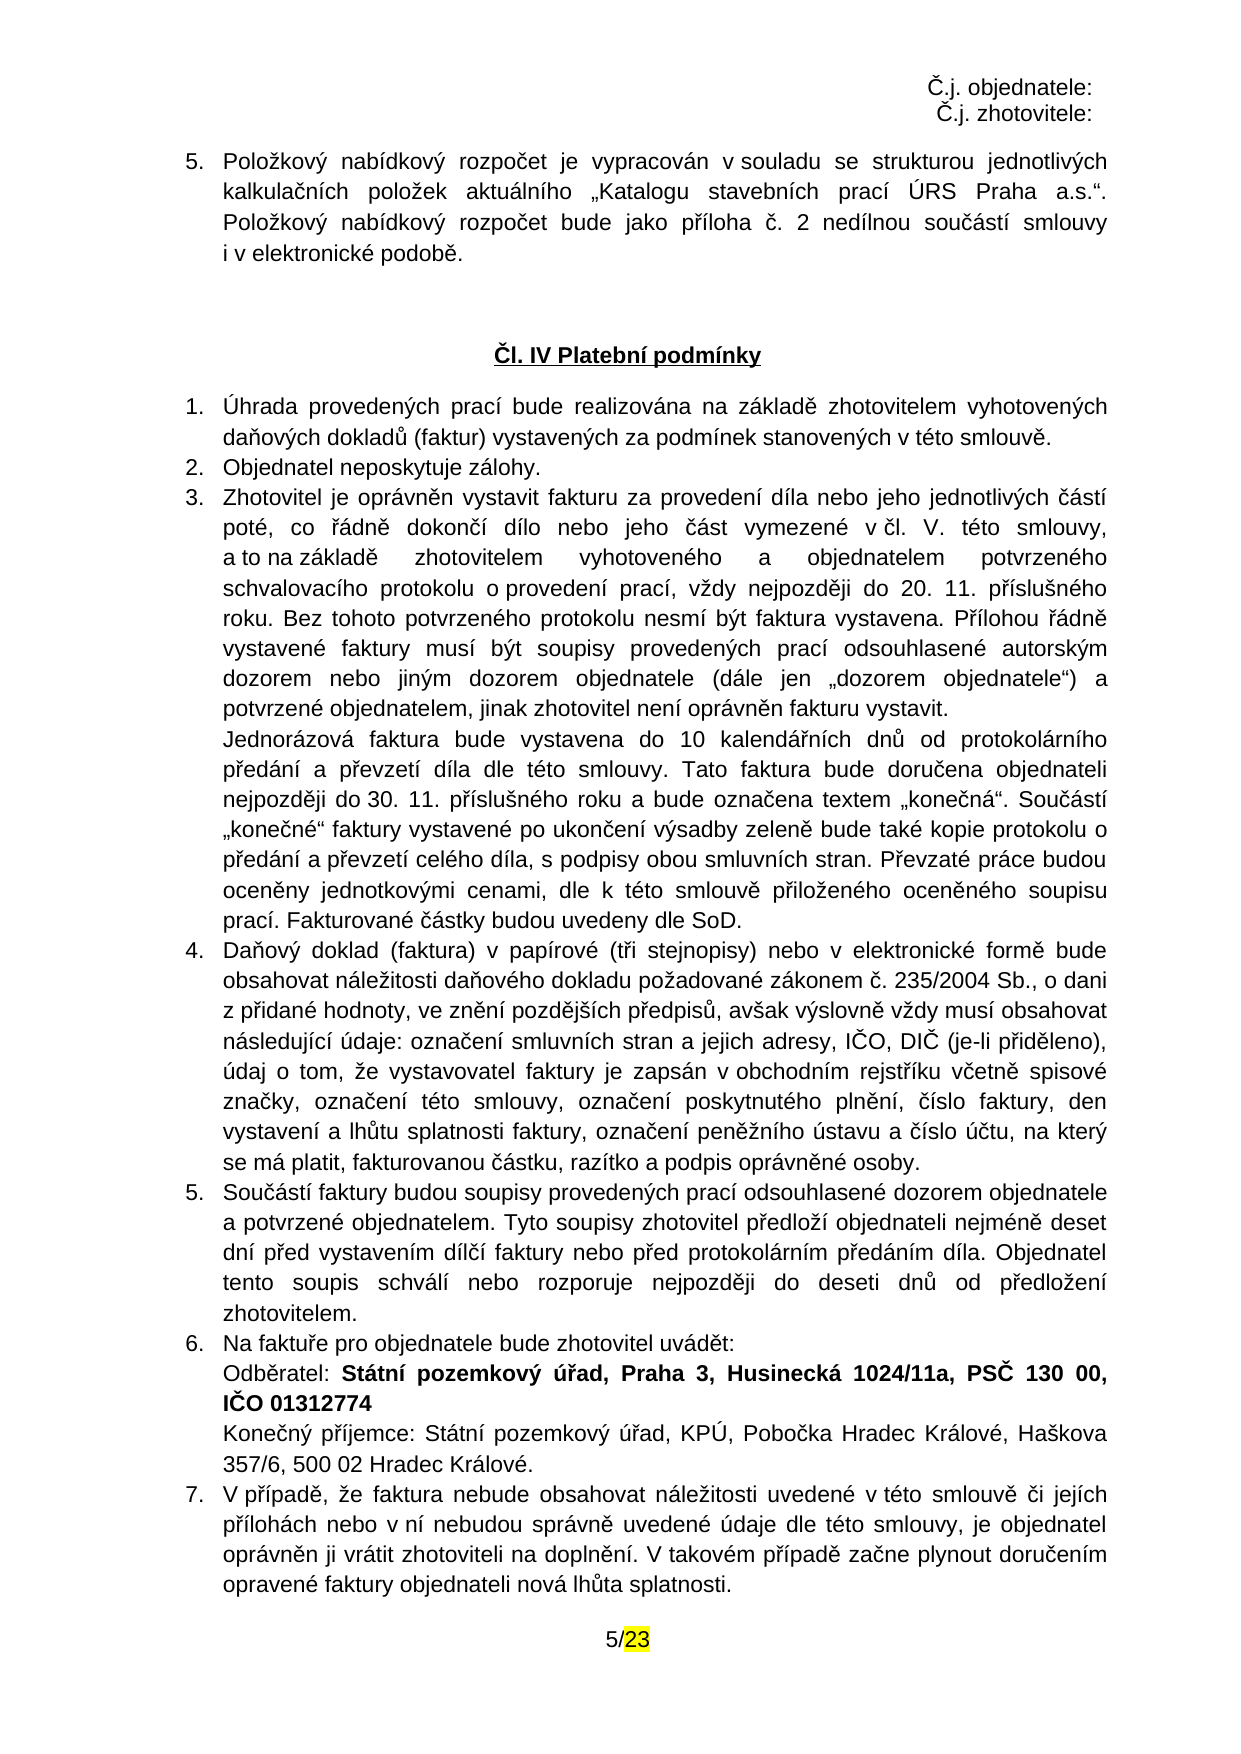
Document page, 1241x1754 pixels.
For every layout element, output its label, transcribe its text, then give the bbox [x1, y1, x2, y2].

list Odběratel: Státní pozemkový úřad, Praha 3, Husinecká 1024/11a, PSČ 130 00, IČO 01312774 [223, 1360, 1107, 1417]
list Na faktuře pro objednatele bude zhotovitel uvádět: [185, 1330, 1107, 1356]
list V případě, že faktura nebude obsahovat náležitosti uvedené v této smlouvě či jejích přílohách nebo v ní nebudou správně uvedené údaje dle této smlouvy, je objednatel oprávněn ji vrátit zhotoviteli na doplnění. V takovém případě začne plynout doručením opravené faktury objednateli nová lhůta splatnosti. [185, 1481, 1107, 1598]
list Jednorázová faktura bude vystavena do 10 kalendářních dnů od protokolárního předání a převzetí díla dle této smlouvy. Tato faktura bude doručena objednateli nejpozději do 30. 11. příslušného roku a bude označena textem „konečná“. Součástí „konečné“ faktury vystavené po ukončení výsadby zeleně bude také kopie protokolu o předání a převzetí celého díla, s podpisy obou smluvních stran. Převzaté práce budou oceněny jednotkovými cenami, dle k této smlouvě přiloženého oceněného soupisu prací. Fakturované částky budou uvedeny dle SoD. [223, 726, 1107, 933]
list Konečný příjemce: Státní pozemkový úřad, KPÚ, Pobočka Hradec Králové, Haškova 357/6, 500 02 Hradec Králové. [223, 1420, 1107, 1477]
list Položkový nabídkový rozpočet je vypracován v souladu se strukturou jednotlivých kalkulačních položek aktuálního „Katalogu stavebních prací ÚRS Praha a.s.“. Položkový nabídkový rozpočet bude jako příloha č. 2 nedílnou součástí smlouvy i v elektronické podobě. [185, 148, 1107, 267]
list Úhrada provedených prací bude realizována na základě zhotovitelem vyhotovených daňových dokladů (faktur) vystavených za podmínek stanovených v této smlouvě. [185, 393, 1107, 450]
text Čl. IV Platební podmínky [148, 342, 1107, 369]
list Součástí faktury budou soupisy provedených prací odsouhlasené dozorem objednatele a potvrzené objednatelem. Tyto soupisy zhotovitel předloží objednateli nejméně deset dní před vystavením dílčí faktury nebo před protokolárním předáním díla. Objednatel tento soupis schválí nebo rozporuje nejpozději do deseti dnů od předložení zhotovitelem. [185, 1179, 1107, 1326]
list Daňový doklad (faktura) v papírové (tři stejnopisy) nebo v elektronické formě bude obsahovat náležitosti daňového dokladu požadované zákonem č. 235/2004 Sb., o dani z přidané hodnoty, ve znění pozdějších předpisů, avšak výslovně vždy musí obsahovat následující údaje: označení smluvních stran a jejich adresy, IČO, DIČ (je-li přiděleno), údaj o tom, že vystavovatel faktury je zapsán v obchodním rejstříku včetně spisové značky, označení této smlouvy, označení poskytnutého plnění, číslo faktury, den vystavení a lhůtu splatnosti faktury, označení peněžního ústavu a číslo účtu, na který se má platit, fakturovanou částku, razítko a podpis oprávněné osoby. [185, 937, 1107, 1175]
list Zhotovitel je oprávněn vystavit fakturu za provedení díla nebo jeho jednotlivých částí poté, co řádně dokončí dílo nebo jeho část vymezené v čl. V. této smlouvy, a to na základě zhotovitelem vyhotoveného a objednatelem potvrzeného schvalovacího protokolu o provedení prací, vždy nejpozději do 20. 11. příslušného roku. Bez tohoto potvrzeného protokolu nesmí být faktura vystavena. Přílohou řádně vystavené faktury musí být soupisy provedených prací odsouhlasené autorským dozorem nebo jiným dozorem objednatele (dále jen „dozorem objednatele“) a potvrzené objednatelem, jinak zhotovitel není oprávněn fakturu vystavit. [185, 484, 1107, 722]
list Objednatel neposkytuje zálohy. [185, 454, 1107, 480]
